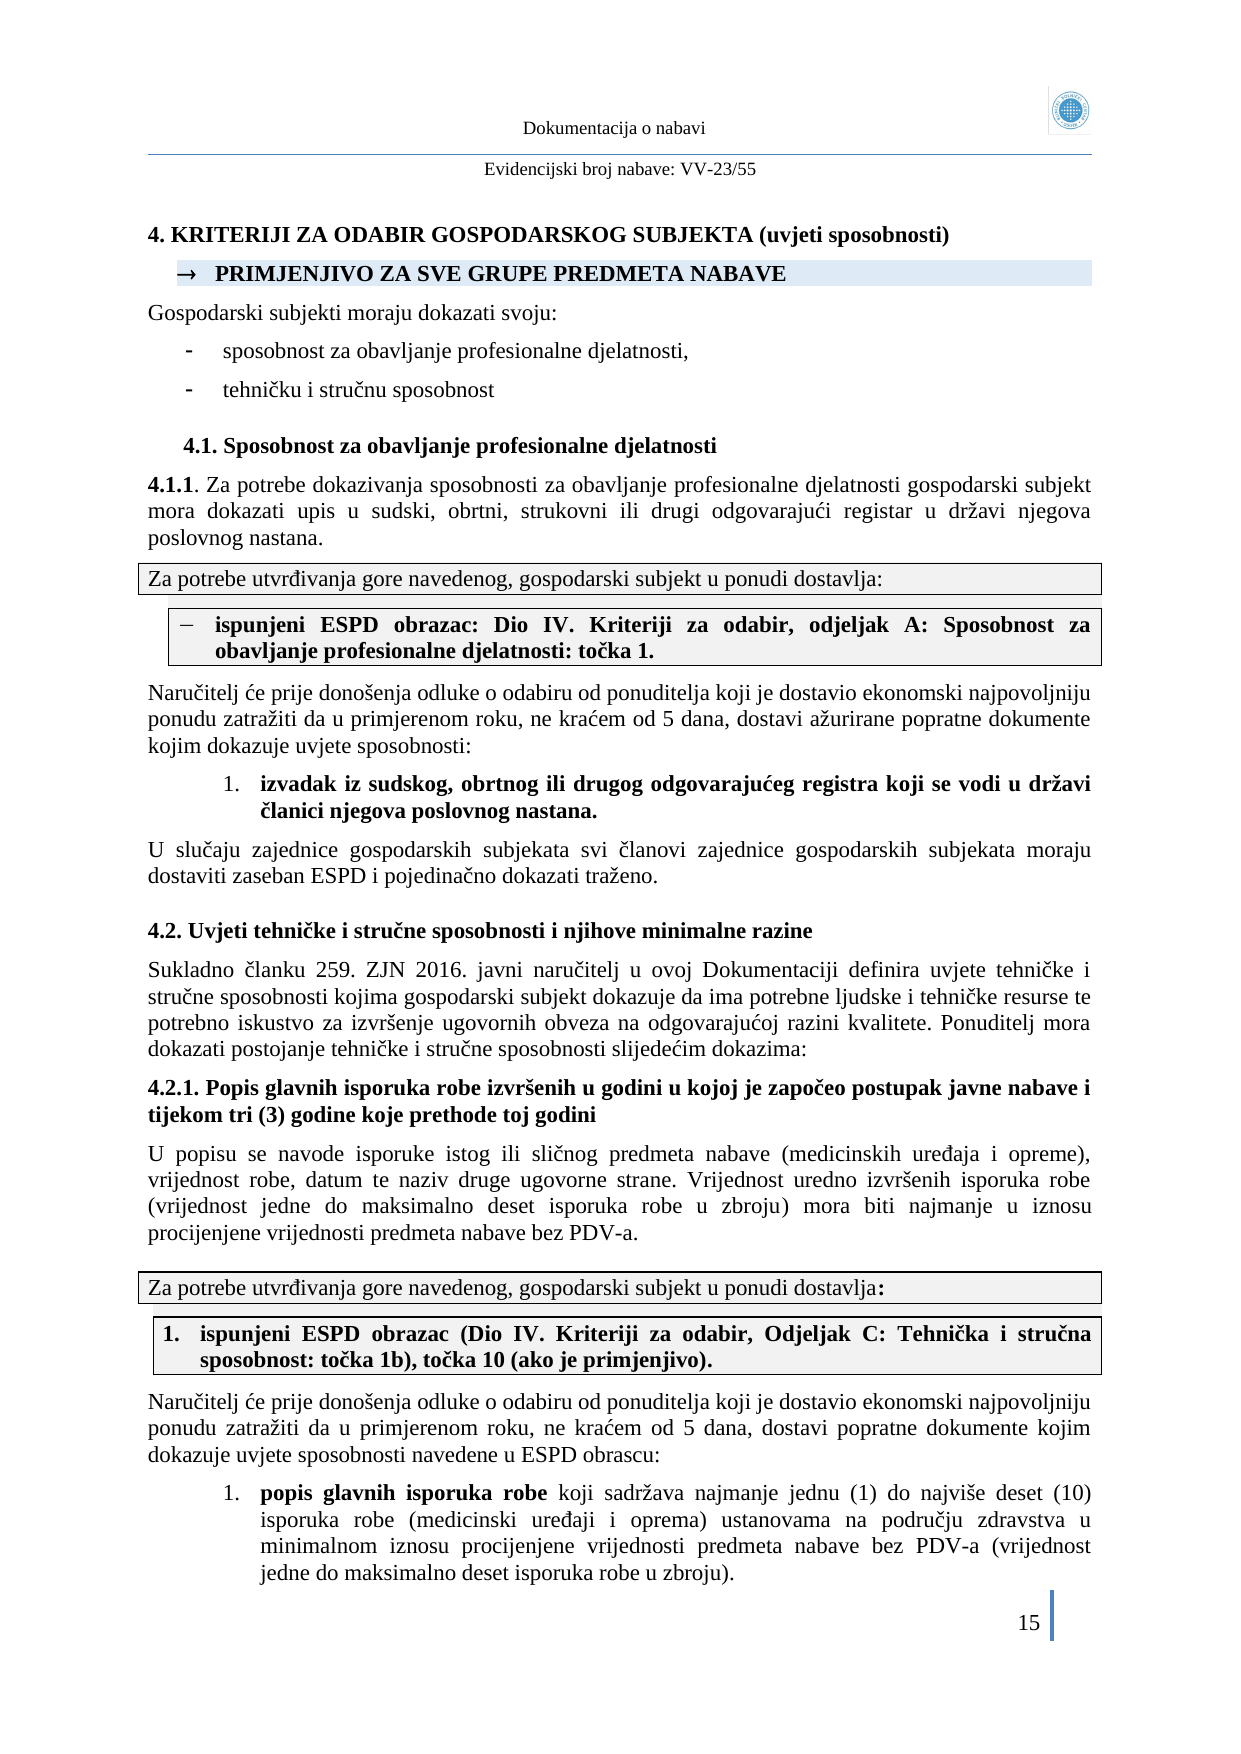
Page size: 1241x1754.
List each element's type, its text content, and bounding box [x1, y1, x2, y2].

text Naručitelj će prije donošenja odluke o odabiru od ponuditelja koji je dostavio ekonomski najpovoljniju ponudu zatražiti da u primjerenom roku, ne kraćem od 5 dana, dostavi ažurirane popratne dokumente kojim dokazuje uvjete sposobnosti: [148, 679, 1092, 758]
text 4.1.1. Za potrebe dokazivanja sposobnosti za obavljanje profesionalne djelatnosti gospodarski subjekt mora dokazati upis u sudski, obrtni, strukovni ili drugi odgovarajući registar u državi njegova poslovnog nastana. [148, 471, 1092, 550]
list tehničku i stručnu sposobnost [185, 376, 1092, 403]
text U slučaju zajednice gospodarskih subjekata svi članovi zajednice gospodarskih subjekata moraju dostaviti zaseban ESPD i pojedinačno dokazati traženo. [148, 836, 1092, 888]
list sposobnost za obavljanje profesionalne djelatnosti, [185, 338, 1092, 364]
text Za potrebe utvrđivanja gore navedenog, gospodarski subjekt u ponudi dostavlja: [139, 564, 1101, 594]
list ispunjeni ESPD obrazac (Dio IV. Kriteriji za odabir, Odjeljak C: Tehnička i stručna sposobnost: točka 1b), točka 10 (ako je primjenjivo). [154, 1318, 1101, 1374]
text U popisu se navode isporuke istog ili sličnog predmeta nabave (medicinskih uređaja i opreme), vrijednost robe, datum te naziv druge ugovorne strane. Vrijednost uredno izvršenih isporuka robe (vrijednost jedne do maksimalno deset isporuka robe u zbroju) mora biti najmanje u iznosu procijenjene vrijednosti predmeta nabave bez PDV-a. [148, 1139, 1092, 1245]
text Sukladno članku 259. ZJN 2016. javni naručitelj u ovoj Dokumentaciji definira uvjete tehničke i stručne sposobnosti kojima gospodarski subjekt dokazuje da ima potrebne ljudske i tehničke resurse te potrebno iskustvo za izvršenje ugovornih obveza na odgovarajućoj razini kvalitete. Ponuditelj mora dokazati postojanje tehničke i stručne sposobnosti slijedećim dokazima: [148, 956, 1092, 1062]
text 4.2. Uvjeti tehničke i stručne sposobnosti i njihove minimalne razine [148, 918, 1092, 944]
text 4.2.1. Popis glavnih isporuka robe izvršenih u godini u kojoj je započeo postupak javne nabave i tijekom tri (3) godine koje prethode toj godini [148, 1074, 1092, 1127]
text 4.1. Sposobnost za obavljanje profesionalne djelatnosti [183, 432, 1092, 458]
list PRIMJENJIVO ZA SVE GRUPE PREDMETA NABAVE [177, 260, 1092, 286]
list ispunjeni ESPD obrazac: Dio IV. Kriteriji za odabir, odjeljak A: Sposobnost za obavljanje profesionalne djelatnosti: točka 1. [169, 609, 1101, 665]
picture [1048, 86, 1093, 135]
list popis glavnih isporuka robe koji sadržava najmanje jednu (1) do najviše deset (10) isporuka robe (medicinski uređaji i oprema) ustanovama na području zdravstva u minimalnom iznosu procijenjene vrijednosti predmeta nabave bez PDV-a (vrijednost jedne do maksimalno deset isporuka robe u zbroju). [223, 1479, 1092, 1585]
text Naručitelj će prije donošenja odluke o odabiru od ponuditelja koji je dostavio ekonomski najpovoljniju ponudu zatražiti da u primjerenom roku, ne kraćem od 5 dana, dostavi popratne dokumente kojim dokazuje uvjete sposobnosti navedene u ESPD obrascu: [148, 1388, 1092, 1467]
text 4. KRITERIJI ZA ODABIR GOSPODARSKOG SUBJEKTA (uvjeti sposobnosti) [148, 221, 1092, 247]
text Za potrebe utvrđivanja gore navedenog, gospodarski subjekt u ponudi dostavlja: [139, 1273, 1101, 1303]
text Gospodarski subjekti moraju dokazati svoju: [148, 299, 1092, 325]
list izvadak iz sudskog, obrtnog ili drugog odgovarajućeg registra koji se vodi u državi članici njegova poslovnog nastana. [223, 771, 1092, 823]
